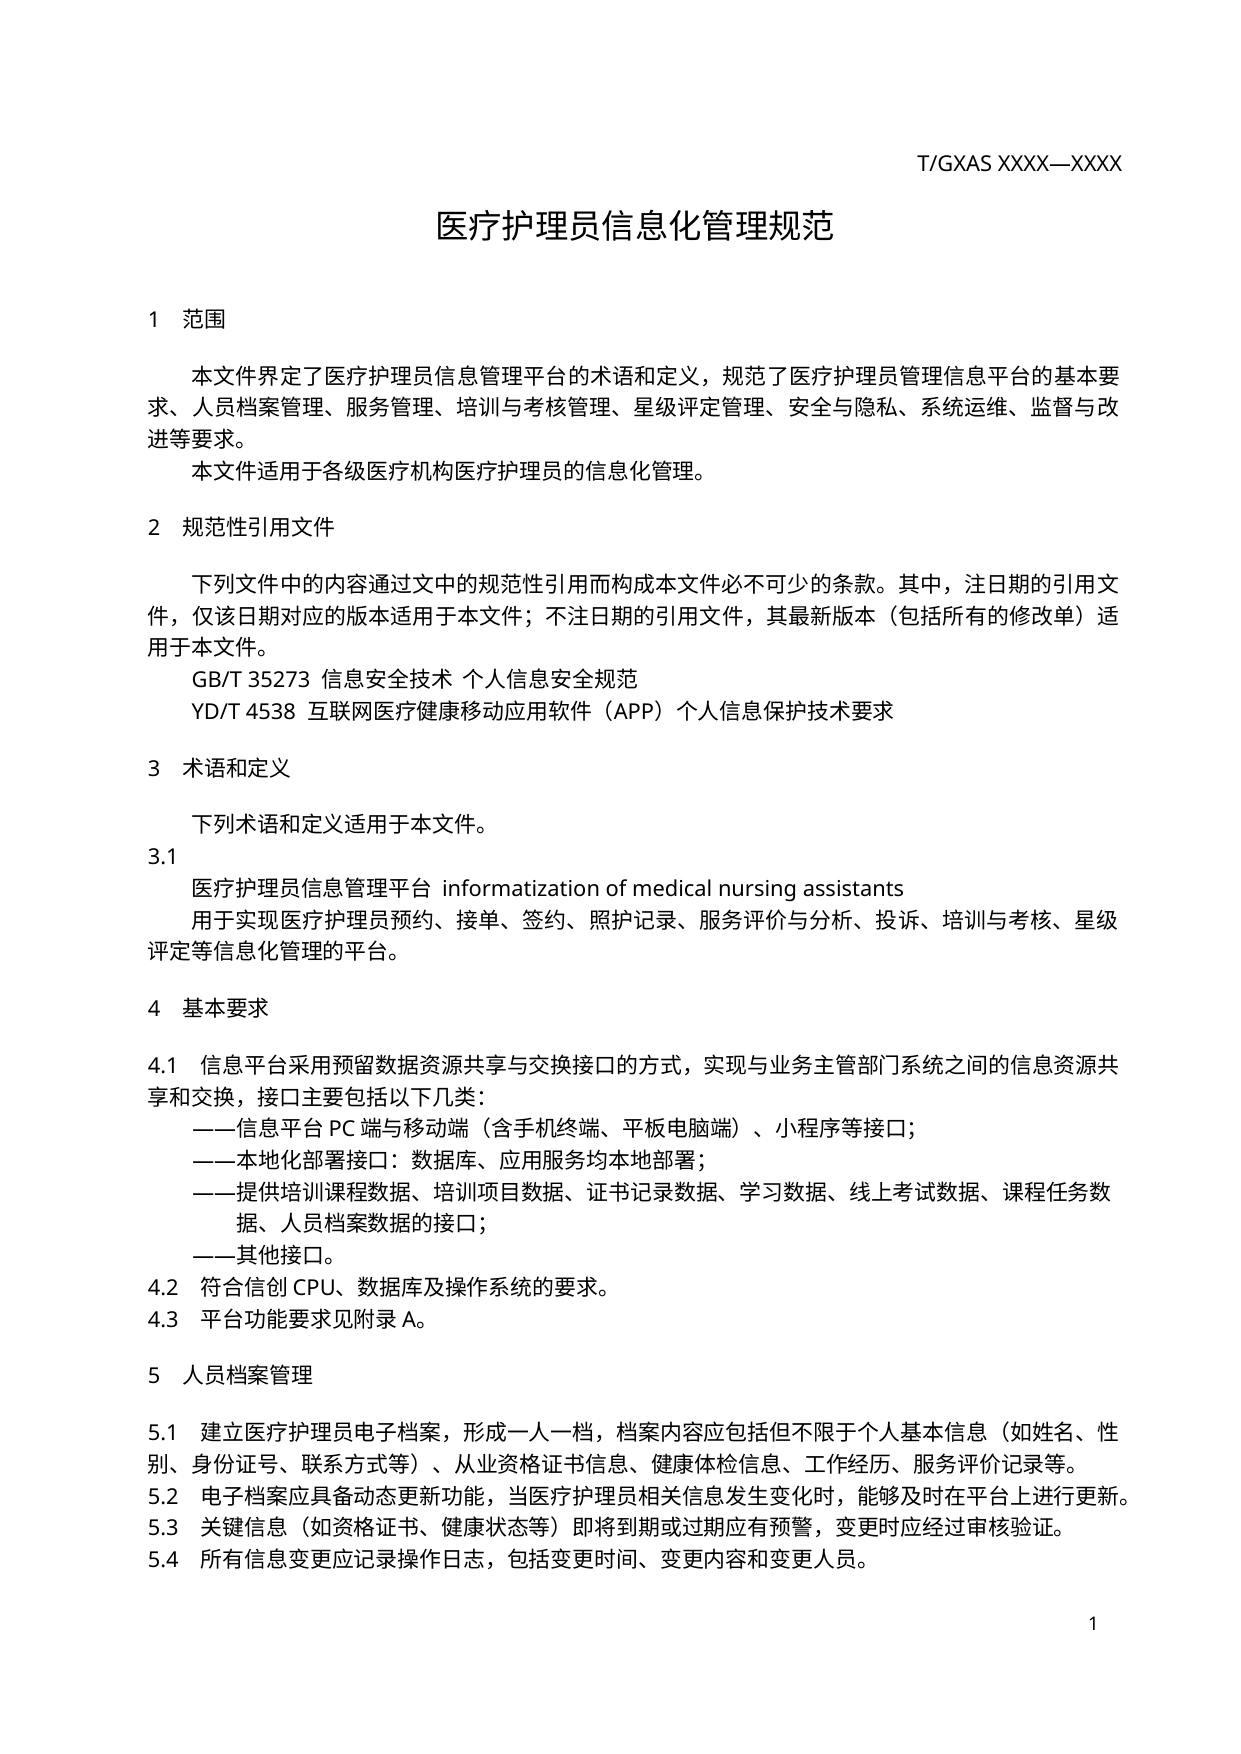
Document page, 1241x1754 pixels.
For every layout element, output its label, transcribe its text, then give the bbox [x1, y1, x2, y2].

text 电子档案应具备动态更新功能，当医疗护理员相关信息发生变化时，能够及时在平台上进行更新。 [148, 1479, 1122, 1510]
text 规范性引用文件 [148, 510, 1122, 542]
text 基本要求 [148, 991, 1122, 1023]
text 术语和定义 [148, 751, 1122, 782]
text 关键信息（如资格证书、健康状态等）即将到期或过期应有预警，变更时应经过审核验证。 [148, 1510, 1122, 1542]
text 所有信息变更应记录操作日志，包括变更时间、变更内容和变更人员。 [148, 1542, 1122, 1574]
text 本地化部署接口：数据库、应用服务均本地部署； [192, 1143, 1122, 1175]
text 医疗护理员信息管理平台 informatization of medical nursing assistants [148, 839, 1122, 903]
text 本文件界定了医疗护理员信息管理平台的术语和定义，规范了医疗护理员管理信息平台的基本要求、人员档案管理、服务管理、培训与考核管理、星级评定管理、安全与隐私、系统运维、监督与改进等要求。 [148, 359, 1122, 454]
text 平台功能要求见附录A。 [148, 1302, 1122, 1333]
text 建立医疗护理员电子档案，形成一人一档，档案内容应包括但不限于个人基本信息（如姓名、性别、身份证号、联系方式等）、从业资格证书信息、健康体检信息、工作经历、服务评价记录等。 [148, 1415, 1122, 1479]
text 人员档案管理 [148, 1358, 1122, 1390]
text 用于实现医疗护理员预约、接单、签约、照护记录、服务评价与分析、投诉、培训与考核、星级评定等信息化管理的平台。 [148, 903, 1122, 966]
text 提供培训课程数据、培训项目数据、证书记录数据、学习数据、线上考试数据、课程任务数据、人员档案数据的接口； [192, 1175, 1122, 1238]
text YD/T 4538 互联网医疗健康移动应用软件（APP）个人信息保护技术要求 [148, 694, 1122, 726]
text 范围 [148, 302, 1122, 334]
text 信息平台采用预留数据资源共享与交换接口的方式，实现与业务主管部门系统之间的信息资源共享和交换，接口主要包括以下几类： [148, 1048, 1122, 1111]
text 本文件适用于各级医疗机构医疗护理员的信息化管理。 [148, 454, 1122, 485]
text GB/T 35273 信息安全技术 个人信息安全规范 [148, 662, 1122, 694]
text 其他接口。 [192, 1238, 1122, 1270]
text 符合信创CPU、数据库及操作系统的要求。 [148, 1270, 1122, 1302]
text 信息平台PC端与移动端（含手机终端、平板电脑端）、小程序等接口； [192, 1111, 1122, 1143]
